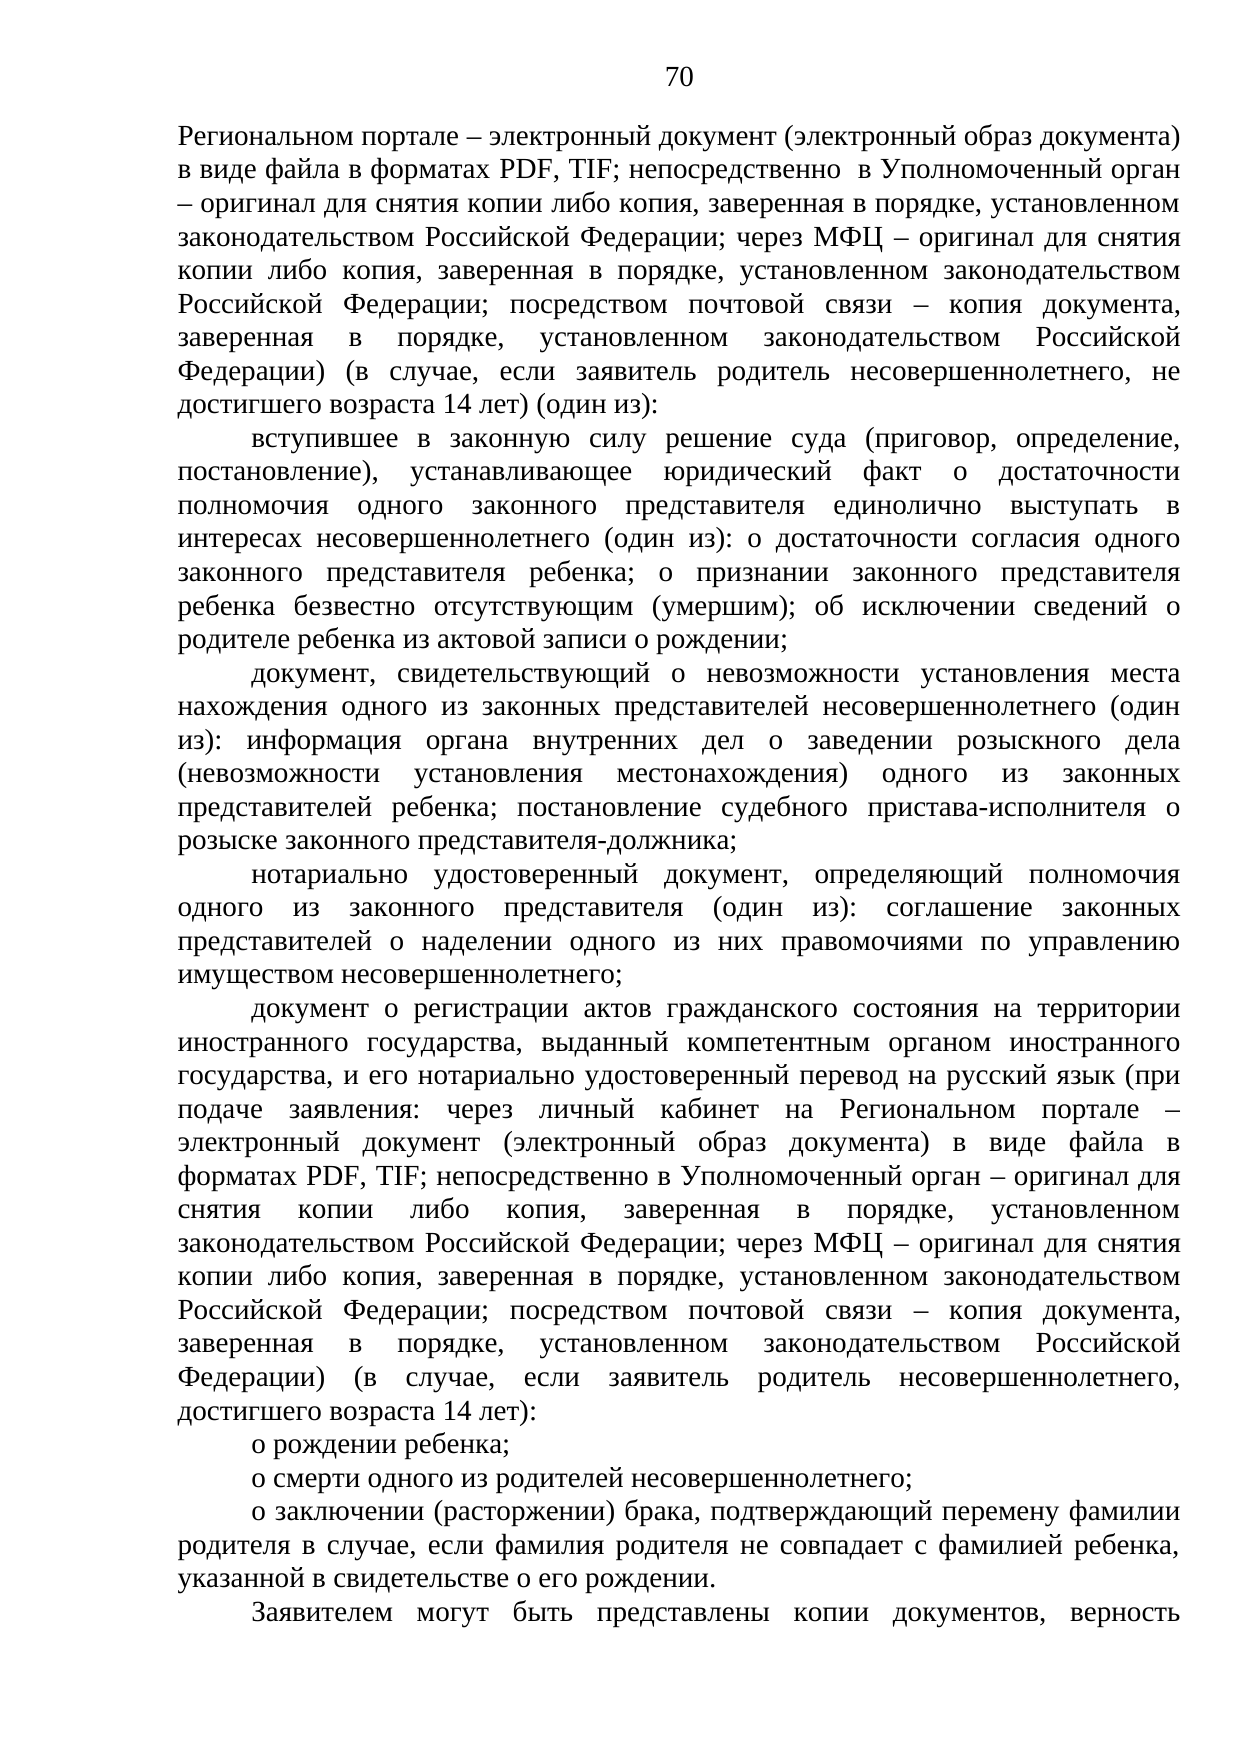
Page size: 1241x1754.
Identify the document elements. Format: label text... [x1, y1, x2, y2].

text о заключении (расторжении) брака, подтверждающий перемену фамилии родителя в случае, если фамилия родителя не совпадает с фамилией ребенка, указанной в свидетельстве о его рождении. [177, 1493, 1181, 1594]
text нотариально удостоверенный документ, определяющий полномочия одного из законного представителя (один из): соглашение законных представителей о наделении одного из них правомочиями по управлению имуществом несовершеннолетнего; [177, 856, 1181, 990]
text документ о регистрации актов гражданского состояния на территории иностранного государства, выданный компетентным органом иностранного государства, и его нотариально удостоверенный перевод на русский язык (при подаче заявления: через личный кабинет на Региональном портале – электронный документ (электронный образ документа) в виде файла в форматах PDF, TIF; непосредственно в Уполномоченный орган – оригинал для снятия копии либо копия, заверенная в порядке, установленном законодательством Российской Федерации; через МФЦ – оригинал для снятия копии либо копия, заверенная в порядке, установленном законодательством Российской Федерации; посредством почтовой связи – копия документа, заверенная в порядке, установленном законодательством Российской Федерации) (в случае, если заявитель родитель несовершеннолетнего, достигшего возраста 14 лет): [177, 990, 1181, 1426]
text документ, свидетельствующий о невозможности установления места нахождения одного из законных представителей несовершеннолетнего (один из): информация органа внутренних дел о заведении розыскного дела (невозможности установления местонахождения) одного из законных представителей ребенка; постановление судебного пристава-исполнителя о розыске законного представителя-должника; [177, 655, 1181, 856]
text о смерти одного из родителей несовершеннолетнего; [177, 1460, 1181, 1493]
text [177, 118, 1181, 420]
text вступившее в законную силу решение суда (приговор, определение, постановление), устанавливающее юридический факт о достаточности полномочия одного законного представителя единолично выступать в интересах несовершеннолетнего (один из): о достаточности согласия одного законного представителя ребенка; о признании законного представителя ребенка безвестно отсутствующим (умершим); об исключении сведений о родителе ребенка из актовой записи о рождении; [177, 420, 1181, 655]
text о рождении ребенка; [177, 1426, 1181, 1460]
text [177, 1594, 1181, 1627]
